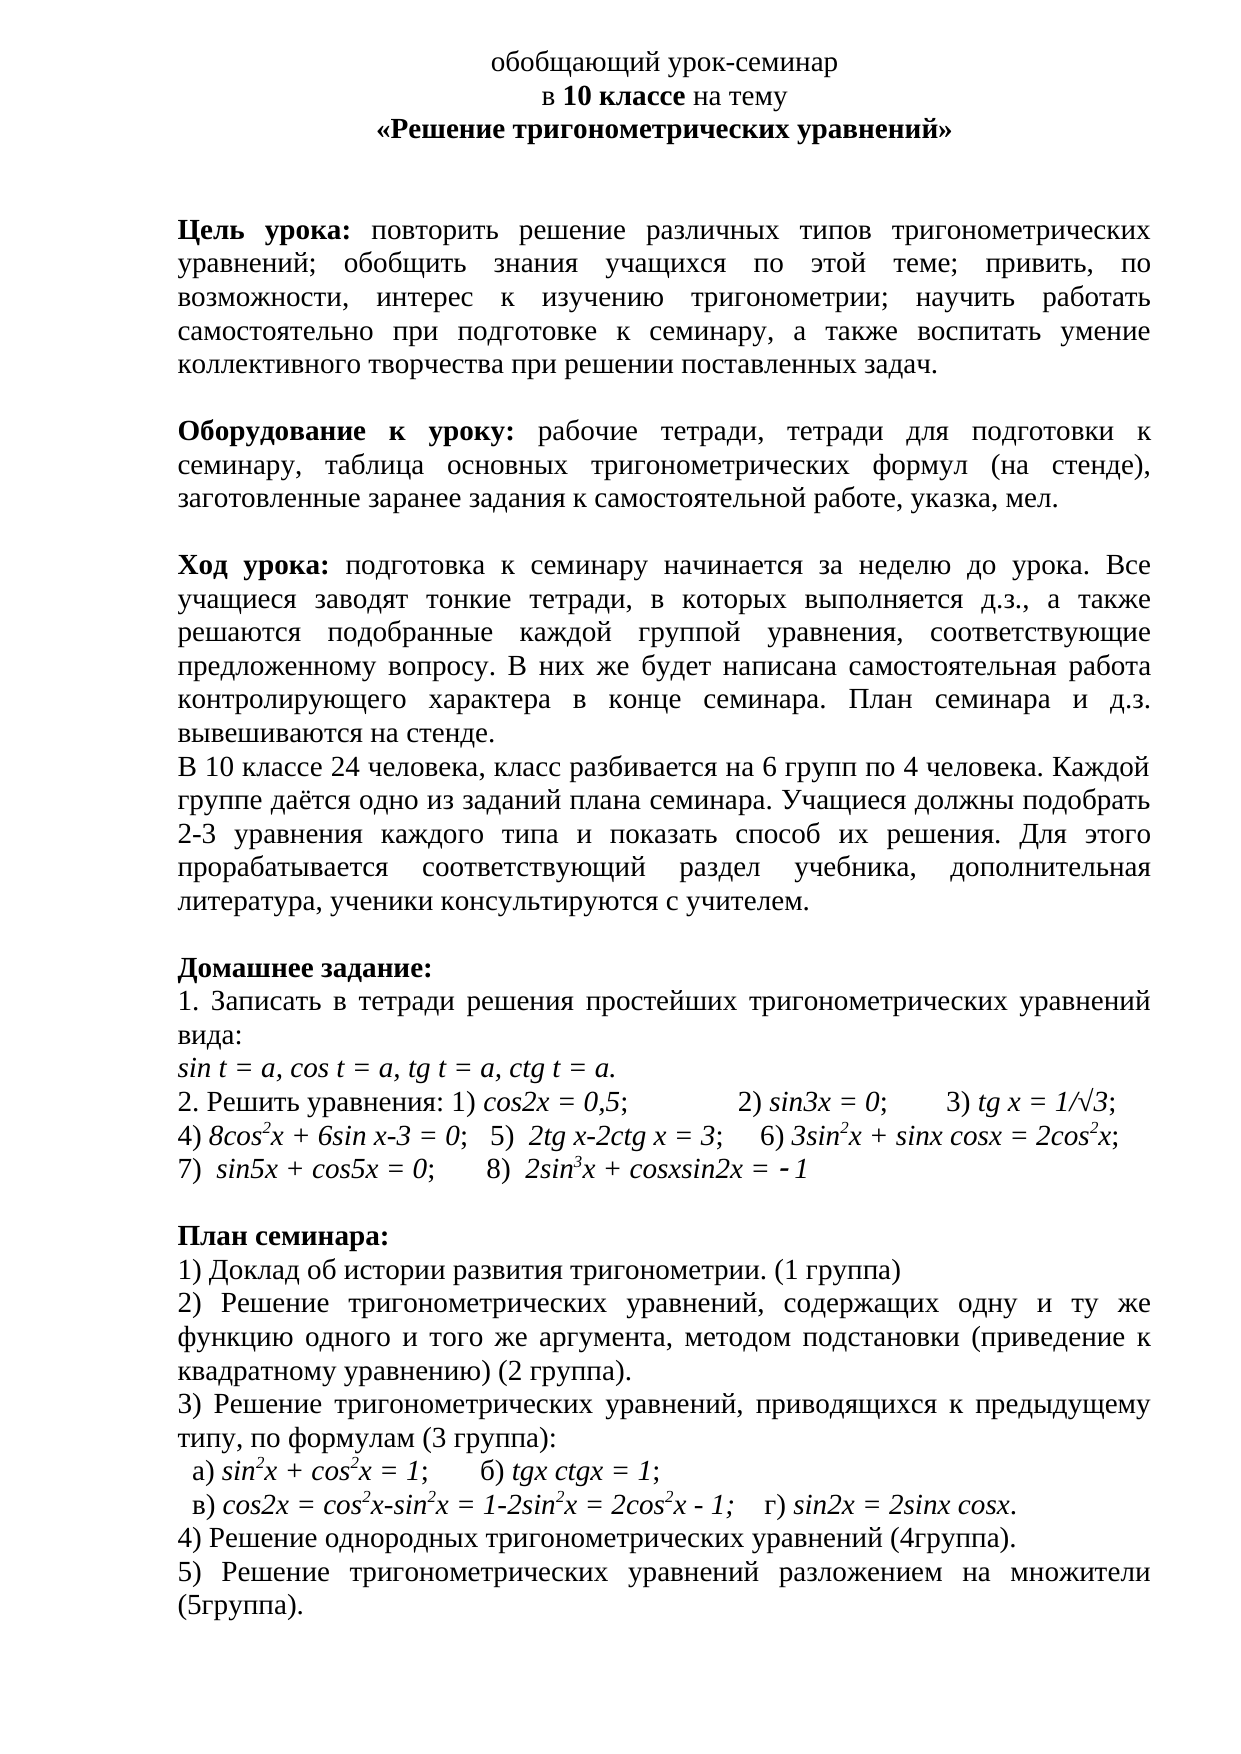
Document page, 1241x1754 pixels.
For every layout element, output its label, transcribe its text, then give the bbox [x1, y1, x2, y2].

text Домашнее задание: [177, 950, 1152, 983]
text в) cos2x = cos2x-sin2x = 1-2sin2x = 2cos2x - 1; г) sin2x = 2sinx cosx. [177, 1487, 1152, 1520]
text Цель урока: повторить решение различных типов тригонометрических уравнений; обобщить знания учащихся по этой теме; привить, по возможности, интерес к изучению тригонометрии; научить работать самостоятельно при подготовке к семинару, а также воспитать умение коллективного творчества при решении поставленных задач. [177, 212, 1152, 380]
text Ход урока: подготовка к семинару начинается за неделю до урока. Все учащиеся заводят тонкие тетради, в которых выполняется д.з., а также решаются подобранные каждой группой уравнения, соответствующие предложенному вопросу. В них же будет написана самостоятельная работа контролирующего характера в конце семинара. План семинара и д.з. вывешиваются на стенде. [177, 547, 1152, 749]
text sin t = a, cos t = a, tg t = a, ctg t = a. [177, 1051, 1152, 1084]
text а) sin2x + cos2x = 1; б) tgx ctgx = 1; [177, 1453, 1152, 1487]
text 7) sin5x + cos5x = 0; 8) 2sin3x + cosxsin2x = 1 [177, 1151, 1152, 1185]
text 2. Решить уравнения: 1) cos2x = 0,5; 2) sin3x = 0; 3) tg x = 1/√3; [177, 1084, 1152, 1118]
text 5) Решение тригонометрических уравнений разложением на множители (5группа). [177, 1554, 1152, 1621]
text В 10 классе 24 человека, класс разбивается на 6 групп по 4 человека. Каждой группе даётся одно из заданий плана семинара. Учащиеся должны подобрать 2-3 уравнения каждого типа и показать способ их решения. Для этого прорабатывается соответствующий раздел учебника, дополнительная литература, ученики консультируются с учителем. [177, 749, 1152, 916]
text 1. Записать в тетради решения простейших тригонометрических уравнений вида: [177, 983, 1152, 1051]
text в 10 классе на тему [177, 78, 1152, 111]
text 3) Решение тригонометрических уравнений, приводящихся к предыдущему типу, по формулам (3 группа): [177, 1386, 1152, 1453]
text План семинара: [177, 1218, 1152, 1252]
text 2) Решение тригонометрических уравнений, содержащих одну и ту же функцию одного и того же аргумента, методом подстановки (приведение к квадратному уравнению) (2 группа). [177, 1286, 1152, 1386]
text Оборудование к уроку: рабочие тетради, тетради для подготовки к семинару, таблица основных тригонометрических формул (на стенде), заготовленные заранее задания к самостоятельной работе, указка, мел. [177, 413, 1152, 514]
text «Решение тригонометрических уравнений» [177, 111, 1152, 145]
text 1) Доклад об истории развития тригонометрии. (1 группа) [177, 1252, 1152, 1286]
text 4) 8cos2x + 6sin x-3 = 0; 5) 2tg x-2ctg x = 3; 6) 3sin2x + sinx cosx = 2cos2x; [177, 1118, 1152, 1151]
text 4) Решение однородных тригонометрических уравнений (4группа). [177, 1520, 1152, 1554]
text обобщающий урок-семинар [177, 44, 1152, 78]
